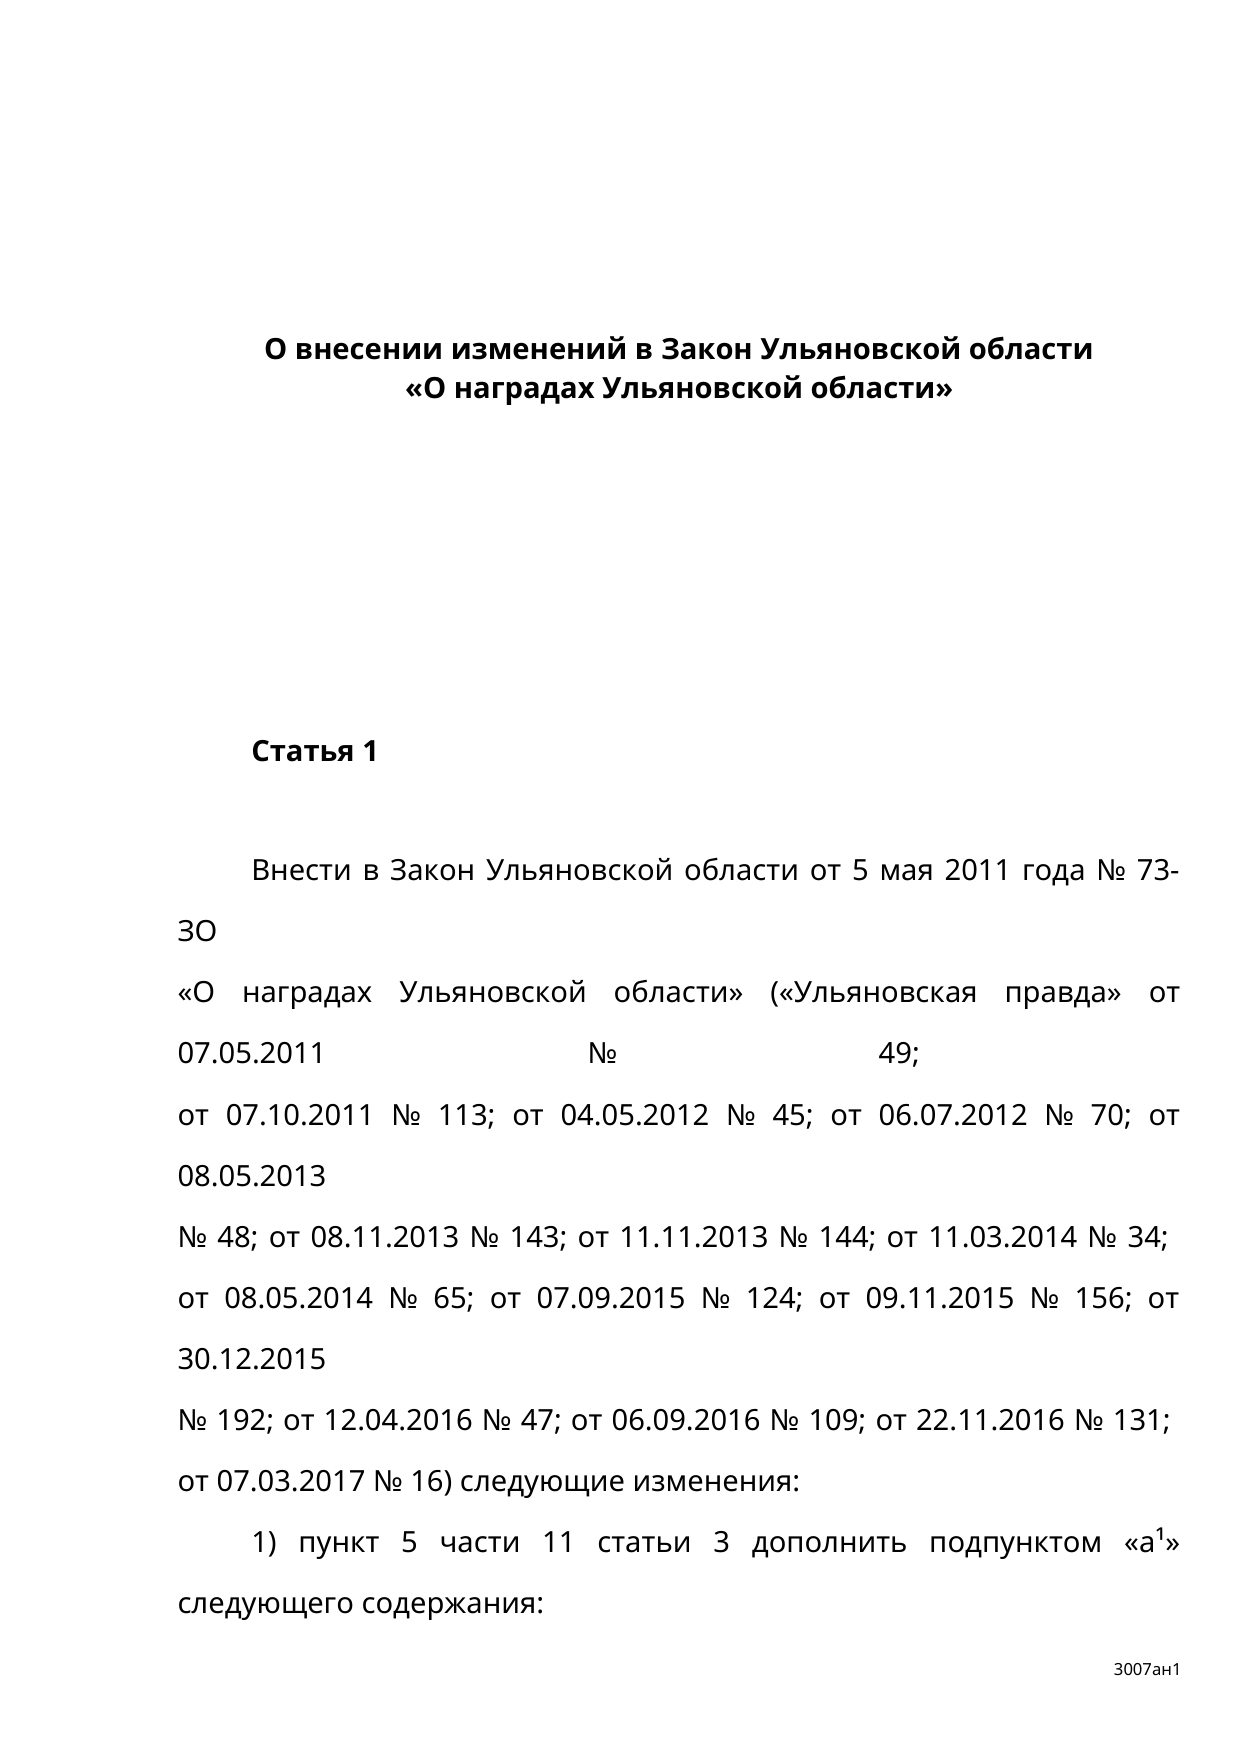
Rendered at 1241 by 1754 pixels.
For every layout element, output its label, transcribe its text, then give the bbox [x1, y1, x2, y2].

title «О наградах Ульяновской области» [177, 368, 1181, 407]
text Статья 1 [177, 731, 1181, 770]
text Внести в Закон Ульяновской области от 5 мая 2011 года № 73-ЗО «О наградах Ульяновской области» («Ульяновская правда» от 07.05.2011 № 49; от 07.10.2011 № 113; от 04.05.2012 № 45; от 06.07.2012 № 70; от 08.05.2013 № 48; от 08.11.2013 № 143; от 11.11.2013 № 144; от 11.03.2014 № 34; от 08.05.2014 № 65; от 07.09.2015 № 124; от 09.11.2015 № 156; от 30.12.2015 № 192; от 12.04.2016 № 47; от 06.09.2016 № 109; от 22.11.2016 № 131; от 07.03.2017 № 16) следующие изменения: [177, 849, 1181, 1500]
title О внесении изменений в Закон Ульяновской области [177, 328, 1181, 368]
text 1) пункт 5 части 11 статьи 3 дополнить подпунктом «а¹» следующего содержания: [177, 1521, 1181, 1622]
